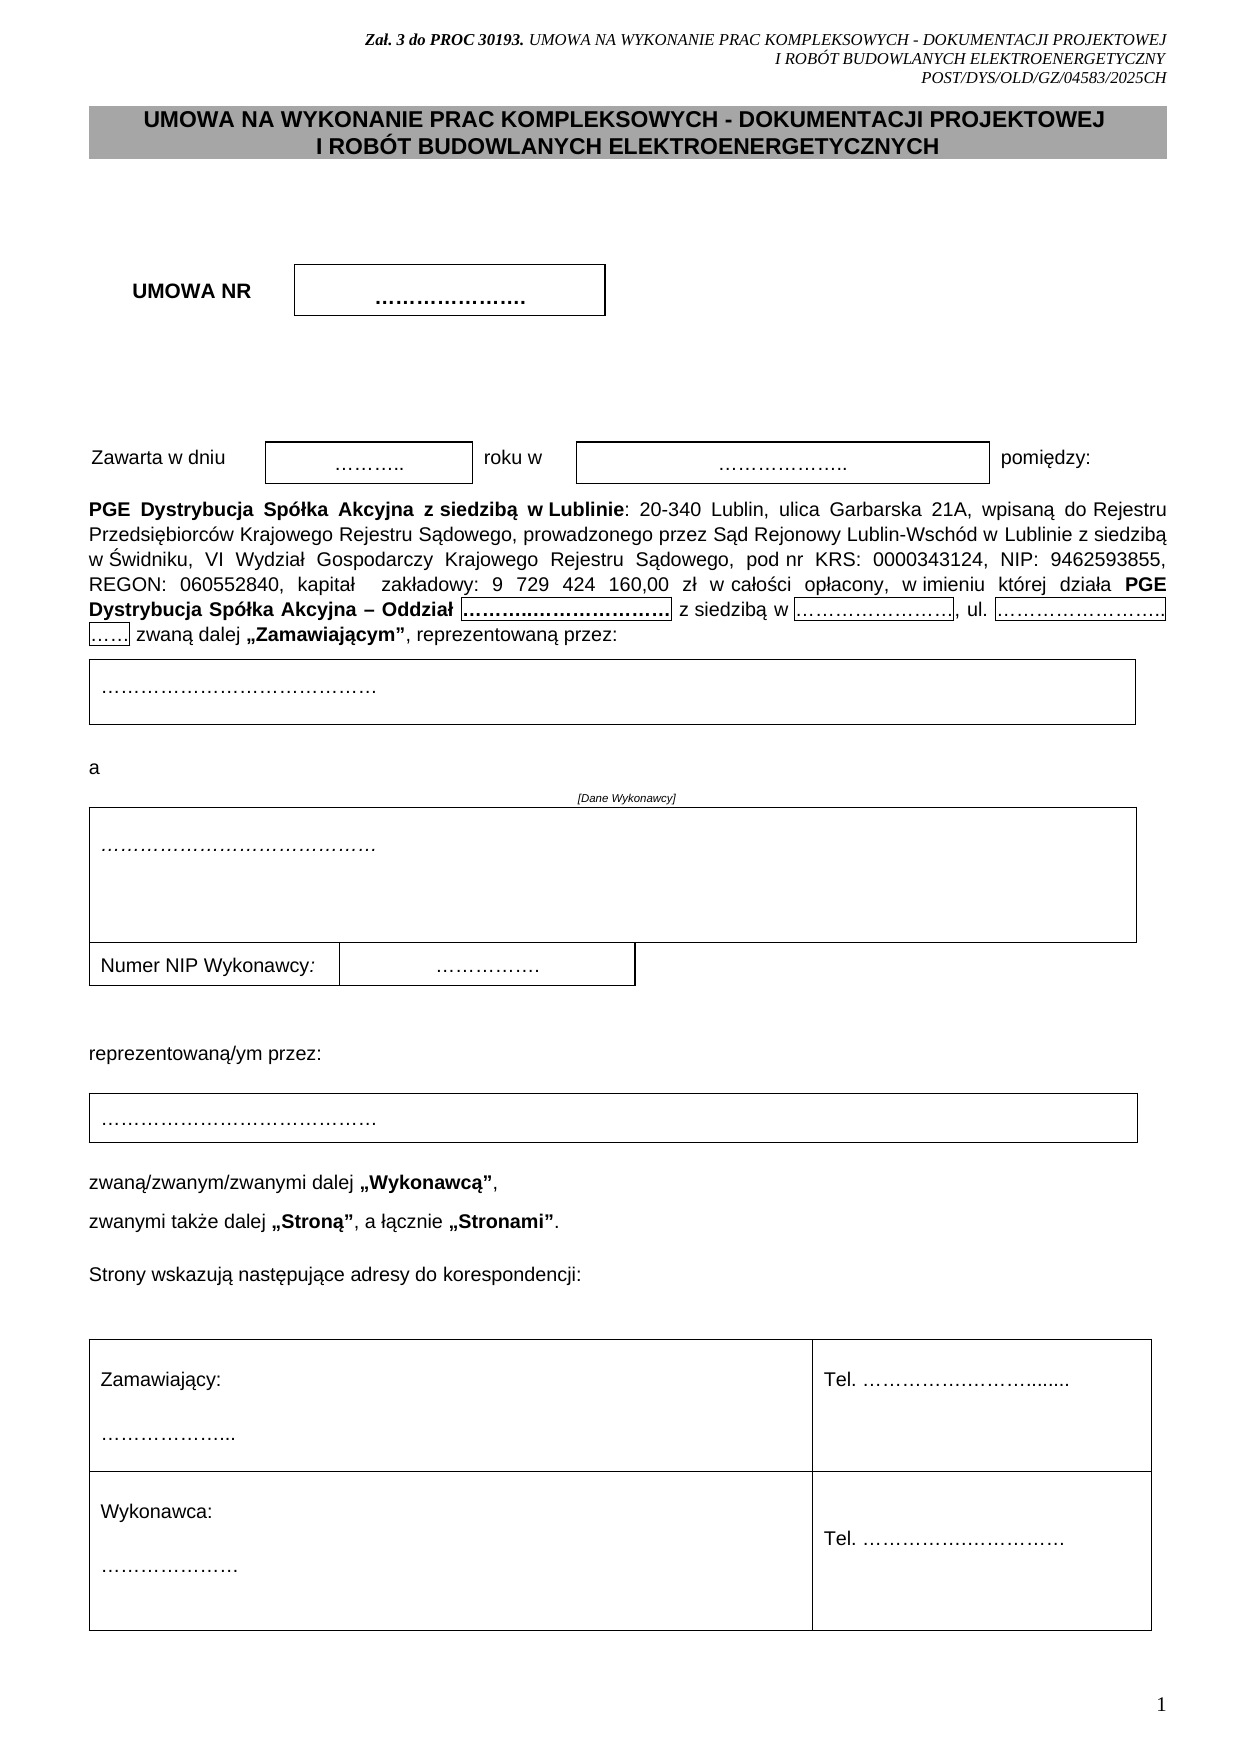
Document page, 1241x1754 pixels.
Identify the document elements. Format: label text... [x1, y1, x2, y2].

text [Dane Wykonawcy] [89, 779, 1167, 807]
text reprezentowaną/ym przez: [89, 1038, 1167, 1066]
table_cell Tel. …………….…………… [813, 1472, 1151, 1630]
table_header …………………………………… [90, 1094, 1137, 1142]
table_header …………………………………… [90, 660, 1135, 724]
text UMOWA NA WYKONANIE PRAC KOMPLEKSOWYCH - DOKUMENTACJI PROJEKTOWEJ I ROBÓT BUDOWLANYCH ELEKTROENERGETYCZNYCH [89, 106, 1167, 159]
table_header pomiędzy: [990, 441, 1240, 483]
text PGE Dystrybucja Spółka Akcyjna z siedzibą w Lublinie: 20-340 Lublin, ulica Garbarska 21A, wpisaną do Rejestru Przedsiębiorców Krajowego Rejestru Sądowego, prowadzonego przez Sąd Rejonowy Lublin-Wschód w Lublinie z siedzibą w Świdniku, VI Wydział Gospodarczy Krajowego Rejestru Sądowego, pod nr KRS: 0000343124, NIP: 9462593855, REGON: 060552840, kapitał zakładowy: 9 729 424 160,00 zł w całości opłacony, w imieniu której działa PGE Dystrybucja Spółka Akcyjna – Oddział ………..………………… z siedzibą w ……………………, ul. ……………………..…… zwaną dalej „Zamawiającym”, reprezentowaną przez: [89, 496, 1167, 646]
table_cell ……………. [340, 943, 634, 985]
text Strony wskazują następujące adresy do korespondencji: [89, 1259, 1167, 1286]
text zwanymi także dalej „Stroną”, a łącznie „Stronami”. [89, 1207, 1167, 1234]
table_header …………………………………… [90, 808, 1136, 942]
table_header Tel. …………….………........ [813, 1340, 1151, 1471]
table_cell Numer NIP Wykonawcy: [90, 943, 339, 985]
table_header Zawarta w dniu [80, 441, 265, 483]
table_header …………………. [295, 265, 604, 315]
table_header ……………….. [577, 443, 989, 483]
table_header roku w [473, 441, 576, 483]
table_header Zamawiający: ………………... [90, 1340, 812, 1471]
table_cell Wykonawca: ………………… [90, 1472, 812, 1630]
table_header UMOWA NR [89, 264, 294, 315]
text zwaną/zwanym/zwanymi dalej „Wykonawcą”, [89, 1168, 1167, 1195]
table_header ……….. [266, 443, 472, 483]
text a [89, 752, 1167, 779]
